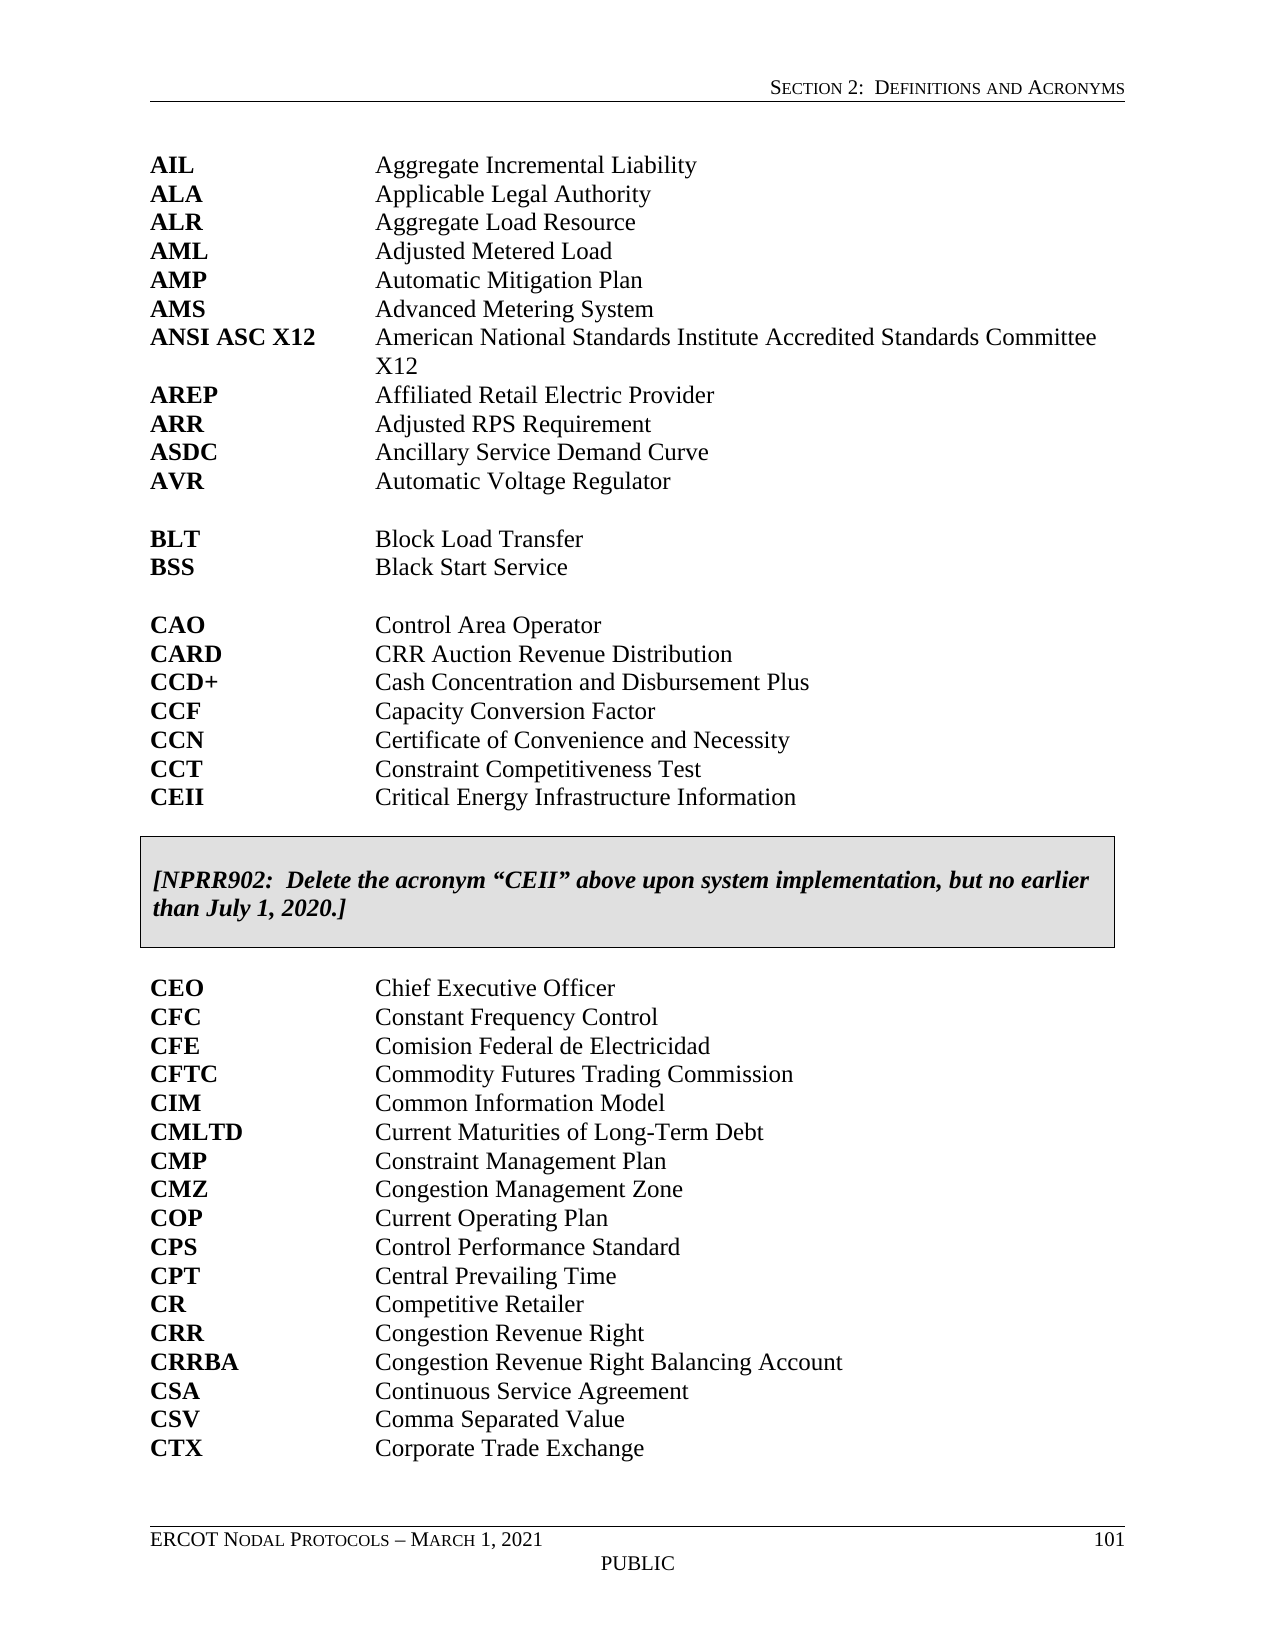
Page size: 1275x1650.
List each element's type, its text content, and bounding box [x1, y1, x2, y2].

text CTX Corporate Trade Exchange [150, 1433, 1125, 1462]
text AMP Automatic Mitigation Plan [150, 265, 1125, 294]
text CRR Congestion Revenue Right [150, 1318, 1125, 1347]
text ALR Aggregate Load Resource [150, 207, 1125, 236]
text AML Adjusted Metered Load [150, 236, 1125, 265]
text CARD CRR Auction Revenue Distribution [150, 639, 1125, 667]
text CIM Common Information Model [150, 1088, 1125, 1117]
text ANSI ASC X12 American National Standards Institute Accredited Standards Committee X12 [150, 322, 1125, 380]
text CFTC Commodity Futures Trading Commission [150, 1059, 1125, 1088]
text CPS Control Performance Standard [150, 1232, 1125, 1261]
table_header [NPRR902: Delete the acronym “CEII” above upon system implementation, but no earlier than July 1, 2020.] [141, 837, 1114, 947]
text CCT Constraint Competitiveness Test [150, 754, 1125, 782]
text CMLTD Current Maturities of Long-Term Debt [150, 1117, 1125, 1146]
text CFC Constant Frequency Control [150, 1002, 1125, 1031]
text CCF Capacity Conversion Factor [150, 696, 1125, 725]
text CEO Chief Executive Officer [150, 973, 1125, 1002]
text ARR Adjusted RPS Requirement [150, 409, 1125, 437]
text AMS Advanced Metering System [150, 294, 1125, 322]
text AREP Affiliated Retail Electric Provider [150, 380, 1125, 409]
text COP Current Operating Plan [150, 1203, 1125, 1232]
text CSA Continuous Service Agreement [150, 1376, 1125, 1404]
text CMP Constraint Management Plan [150, 1146, 1125, 1174]
text CEII Critical Energy Infrastructure Information [150, 782, 1125, 811]
text CSV Comma Separated Value [150, 1404, 1125, 1433]
text CPT Central Prevailing Time [150, 1261, 1125, 1289]
text ALA Applicable Legal Authority [150, 179, 1125, 207]
text CR Competitive Retailer [150, 1289, 1125, 1318]
text ASDC Ancillary Service Demand Curve [150, 437, 1125, 466]
text CMZ Congestion Management Zone [150, 1174, 1125, 1203]
text CCD+ Cash Concentration and Disbursement Plus [150, 667, 1125, 696]
text BSS Black Start Service [150, 552, 1125, 581]
text CFE Comision Federal de Electricidad [150, 1031, 1125, 1059]
text CRRBA Congestion Revenue Right Balancing Account [150, 1347, 1125, 1376]
text BLT Block Load Transfer [150, 524, 1125, 552]
text AIL Aggregate Incremental Liability [150, 150, 1125, 179]
text CCN Certificate of Convenience and Necessity [150, 725, 1125, 754]
text CAO Control Area Operator [150, 610, 1125, 639]
text AVR Automatic Voltage Regulator [150, 466, 1125, 495]
